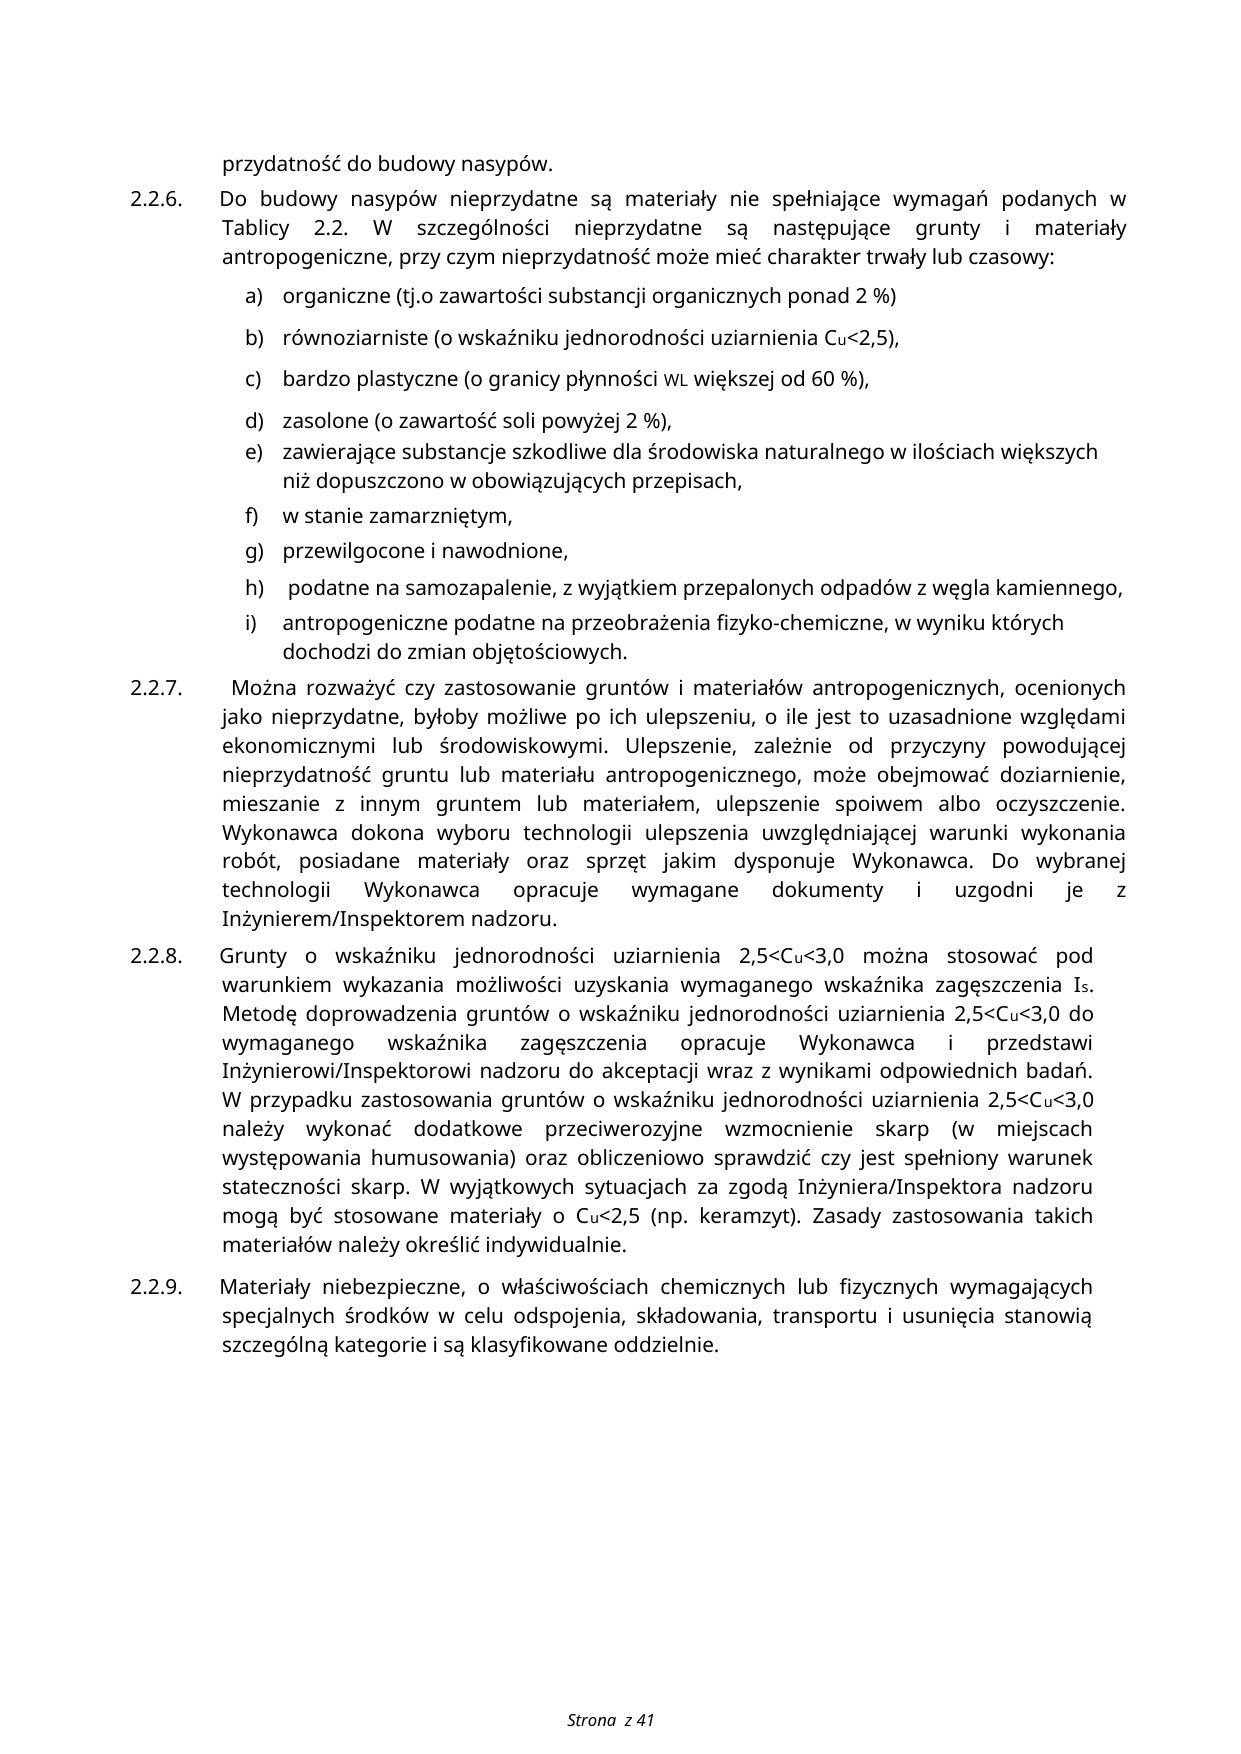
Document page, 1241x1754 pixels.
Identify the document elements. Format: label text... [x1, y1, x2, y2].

list podatne na samozapalenie, z wyjątkiem przepalonych odpadów z węgla kamiennego, [245, 572, 1127, 601]
list organiczne (tj.o zawartości substancji organicznych ponad 2 %) [245, 271, 1127, 312]
list Można rozważyć czy zastosowanie gruntów i materiałów antropogenicznych, ocenionych jako nieprzydatne, byłoby możliwe po ich ulepszeniu, o ile jest to uzasadnione względami ekonomicznymi lub środowiskowymi. Ulepszenie, zależnie od przyczyny powodującej nieprzydatność gruntu lub materiału antropogenicznego, może obejmować doziarnienie, mieszanie z innym gruntem lub materiałem, ulepszenie spoiwem albo oczyszczenie. Wykonawca dokona wyboru technologii ulepszenia uwzględniającej warunki wykonania robót, posiadane materiały oraz sprzęt jakim dysponuje Wykonawca. Do wybranej technologii Wykonawca opracuje wymagane dokumenty i uzgodni je z Inżynierem/Inspektorem nadzoru. [130, 672, 1127, 933]
list w stanie zamarzniętym, [245, 507, 1127, 528]
list przewilgocone i nawodnione, [245, 542, 1127, 563]
list zasolone (o zawartość soli powyżej 2 %), [245, 395, 1127, 436]
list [130, 147, 1127, 177]
list równoziarniste (o wskaźniku jednorodności uziarnienia Cu<2,5), [245, 312, 1127, 353]
list Do budowy nasypów nieprzydatne są materiały nie spełniające wymagań podanych w Tablicy 2.2. W szczególności nieprzydatne są następujące grunty i materiały antropogeniczne, przy czym nieprzydatność może mieć charakter trwały lub czasowy: [130, 184, 1127, 271]
list zawierające substancje szkodliwe dla środowiska naturalnego w ilościach większych niż dopuszczono w obowiązujących przepisach, [245, 436, 1127, 494]
list Grunty o wskaźniku jednorodności uziarnienia 2,5<Cu<3,0 można stosować pod warunkiem wykazania możliwości uzyskania wymaganego wskaźnika zagęszczenia Is. Metodę doprowadzenia gruntów o wskaźniku jednorodności uziarnienia 2,5<Cu<3,0 do wymaganego wskaźnika zagęszczenia opracuje Wykonawca i przedstawi Inżynierowi/Inspektorowi nadzoru do akceptacji wraz z wynikami odpowiednich badań. W przypadku zastosowania gruntów o wskaźniku jednorodności uziarnienia 2,5<Cu<3,0 należy wykonać dodatkowe przeciwerozyjne wzmocnienie skarp (w miejscach występowania humusowania) oraz obliczeniowo sprawdzić czy jest spełniony warunek stateczności skarp. W wyjątkowych sytuacjach za zgodą Inżyniera/Inspektora nadzoru mogą być stosowane materiały o Cu<2,5 (np. keramzyt). Zasady zastosowania takich materiałów należy określić indywidualnie. [130, 940, 1094, 1258]
list bardzo plastyczne (o granicy płynności wl większej od 60 %), [245, 353, 1127, 395]
list antropogeniczne podatne na przeobrażenia fizyko-chemiczne, w wyniku których dochodzi do zmian objętościowych. [245, 606, 1127, 665]
list Materiały niebezpieczne, o właściwościach chemicznych lub fizycznych wymagających specjalnych środków w celu odspojenia, składowania, transportu i usunięcia stanowią szczególną kategorie i są klasyfikowane oddzielnie. [130, 1271, 1094, 1358]
